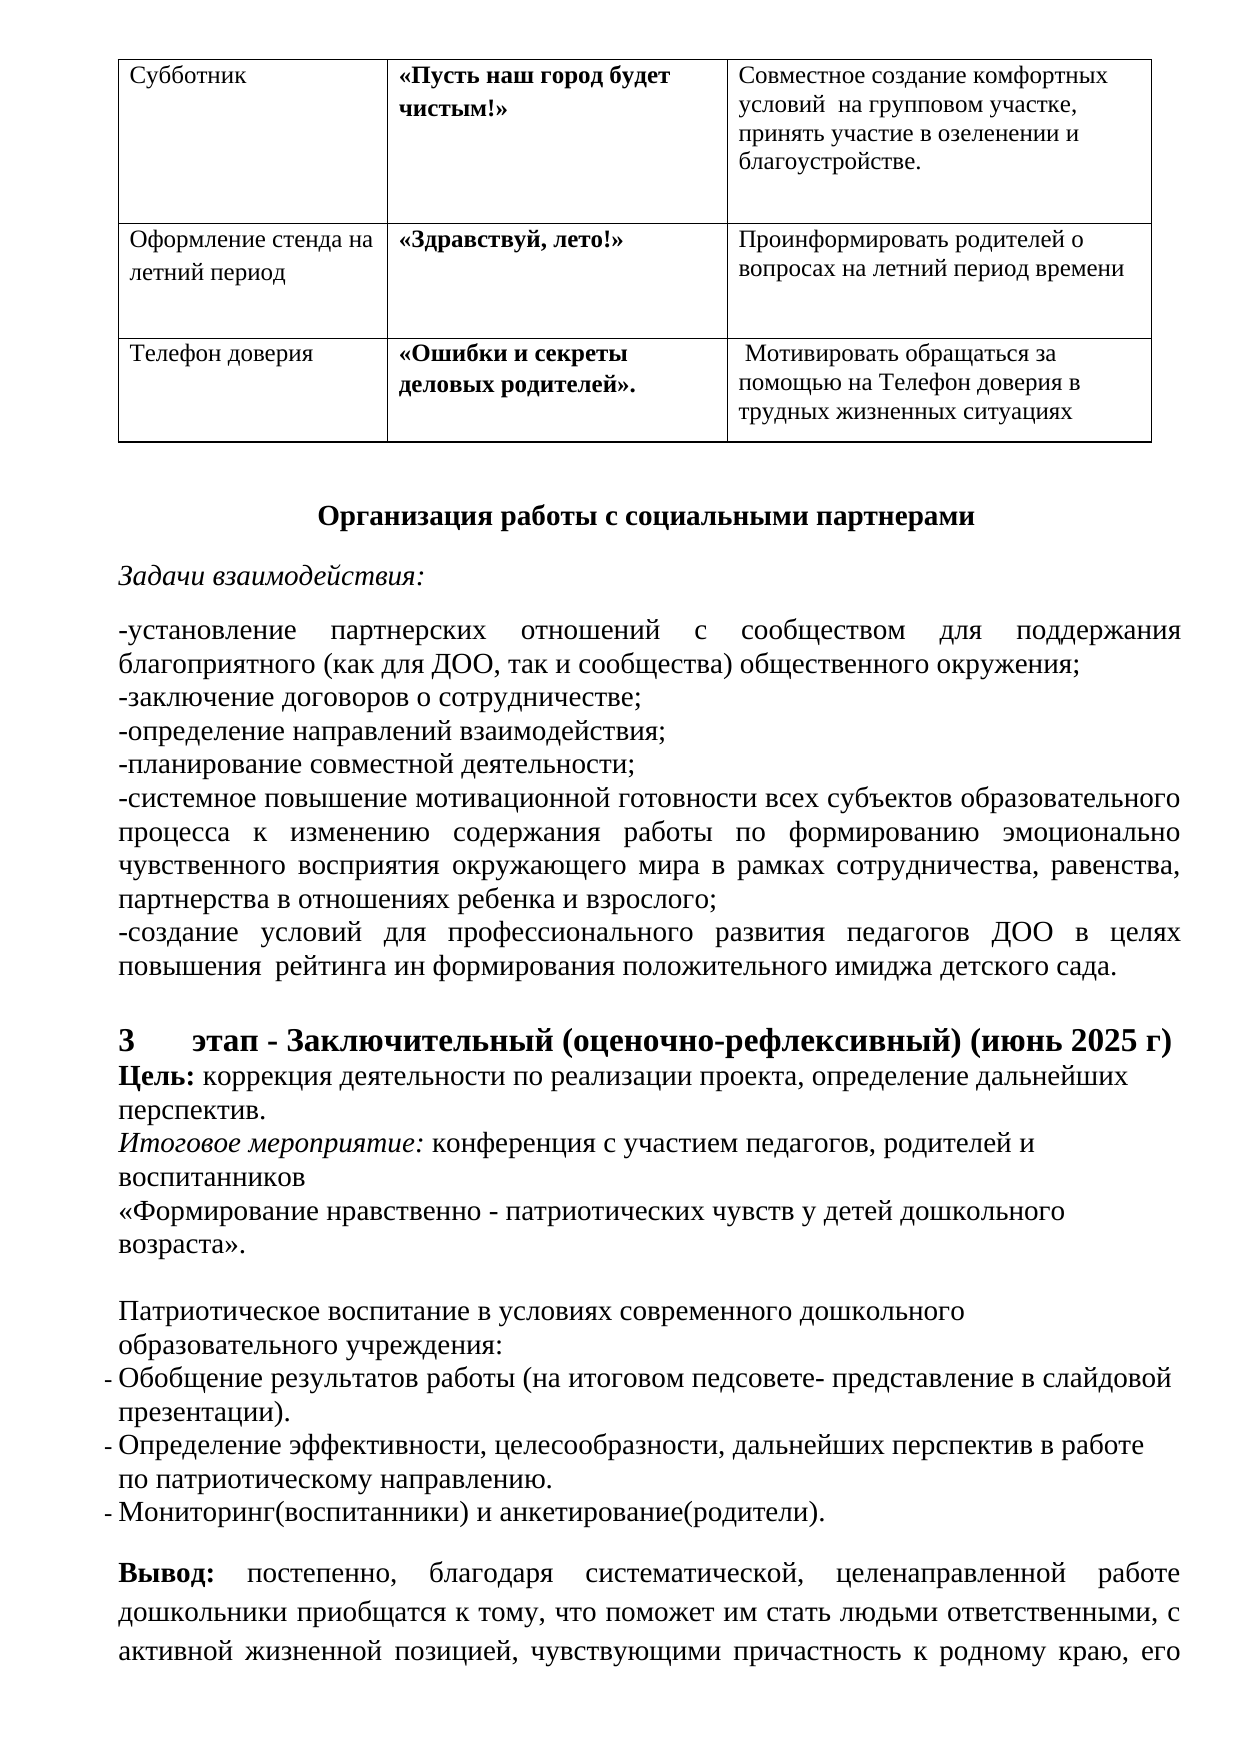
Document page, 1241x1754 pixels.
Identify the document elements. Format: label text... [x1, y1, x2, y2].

table_cell «Ошибки и секреты деловых родителей». [388, 339, 727, 441]
text Цель: коррекция деятельности по реализации проекта, определение дальнейших перспектив. [118, 1058, 1181, 1126]
table_cell Субботник [119, 60, 387, 223]
text 3 этап - Заключительный (оценочно-рефлексивный) (июнь 2025 г) [118, 1020, 1181, 1058]
text -установление партнерских отношений с сообществом для поддержания благоприятного (как для ДОО, так и сообщества) общественного окружения; [118, 612, 1181, 679]
table_cell Совместное создание комфортных условий на групповом участке, принять участие в озеленении и благоустройстве. [728, 60, 1151, 223]
table_cell «Здравствуй, лето!» [388, 224, 727, 337]
text Организация работы с социальными партнерами [118, 498, 1174, 531]
table_cell Проинформировать родителей о вопросах на летний период времени [728, 224, 1151, 337]
table_cell Оформление стенда на летний период [119, 224, 387, 337]
text Итоговое мероприятие: конференция с участием педагогов, родителей и воспитанников [118, 1126, 1181, 1193]
text -заключение договоров о сотрудничестве; [118, 679, 1181, 713]
text Задачи взаимодействия: [118, 558, 1181, 592]
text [118, 1556, 1181, 1666]
text -планирование совместной деятельности; [118, 747, 1181, 780]
table_cell Мотивировать обращаться за помощью на Телефон доверия в трудных жизненных ситуациях [728, 339, 1151, 441]
text -определение направлений взаимодействия; [118, 713, 1181, 747]
list Мониторинг(воспитанники) и анкетирование(родители). [104, 1494, 1181, 1528]
table_cell «Пусть наш город будет чистым!» [388, 60, 727, 223]
text Патриотическое воспитание в условиях современного дошкольного образовательного учреждения: [118, 1293, 1181, 1360]
list Обобщение результатов работы (на итоговом педсовете- представление в слайдовой презентации). [104, 1360, 1181, 1427]
text «Формирование нравственно - патриотических чувств у детей дошкольного возраста». [118, 1193, 1181, 1260]
list Определение эффективности, целесообразности, дальнейших перспектив в работе по патриотическому направлению. [104, 1427, 1181, 1494]
table_cell Телефон доверия [119, 339, 387, 441]
text -создание условий для профессионального развития педагогов ДОО в целях повышения рейтинга ин формирования положительного имиджа детского сада. [118, 914, 1181, 982]
text -системное повышение мотивационной готовности всех субъектов образовательного процесса к изменению содержания работы по формированию эмоционально чувственного восприятия окружающего мира в рамках сотрудничества, равенства, партнерства в отношениях ребенка и взрослого; [118, 780, 1181, 914]
